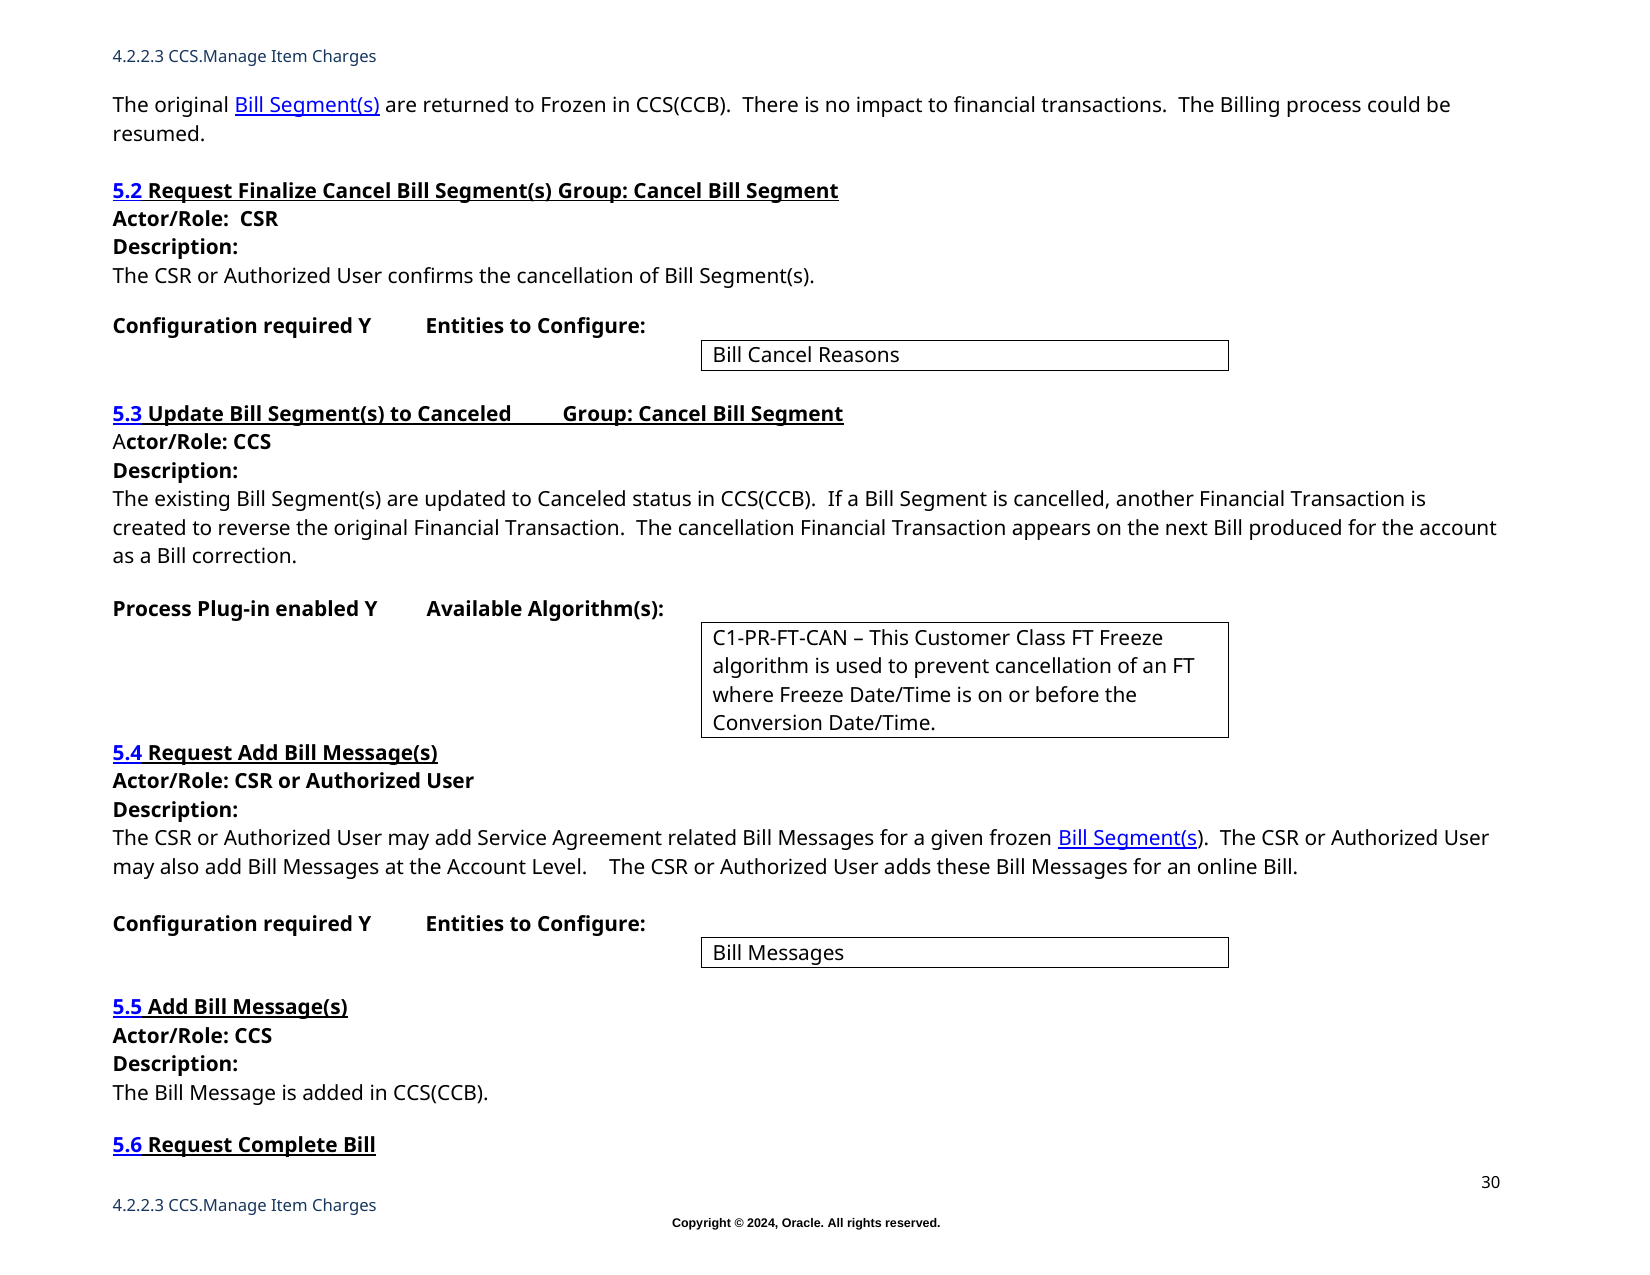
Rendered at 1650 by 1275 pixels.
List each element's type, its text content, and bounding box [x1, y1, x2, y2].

text Actor/Role: CCS [112, 1021, 1500, 1049]
text Description: [112, 795, 1500, 823]
text Process Plug-in enabled Y Available Algorithm(s): [112, 594, 1500, 622]
text 5.4 Request Add Bill Message(s) [112, 738, 1500, 766]
text Configuration required Y Entities to Configure: [112, 909, 1500, 937]
table_header Bill Messages [702, 938, 1228, 967]
table_header C1-PR-FT-CAN – This Customer Class FT Freeze algorithm is used to prevent cancellation of an FT where Freeze Date/Time is on or before the Conversion Date/Time. [702, 623, 1228, 737]
text The Bill Message is added in CCS(CCB). [112, 1078, 1500, 1106]
text Description: [112, 1049, 1500, 1078]
text Description: [112, 233, 1500, 261]
text 5.6 Request Complete Bill [112, 1130, 1500, 1158]
text 5.3 Update Bill Segment(s) to Canceled Group: Cancel Bill Segment [112, 399, 1500, 428]
text 5.5 Add Bill Message(s) [112, 992, 1500, 1021]
text Description: [112, 456, 1500, 484]
text Actor/Role: CCS [112, 428, 1500, 456]
text 5.2 Request Finalize Cancel Bill Segment(s) Group: Cancel Bill Segment [112, 176, 1500, 204]
text The CSR or Authorized User may add Service Agreement related Bill Messages for a given frozen Bill Segment(s). The CSR or Authorized User may also add Bill Messages at the Account Level. The CSR or Authorized User adds these Bill Messages for an online Bill. [112, 823, 1500, 880]
text Configuration required Y Entities to Configure: [112, 311, 1500, 339]
text Actor/Role: CSR or Authorized User [112, 766, 1500, 795]
text Actor/Role: CSR [112, 204, 1500, 233]
text The CSR or Authorized User confirms the cancellation of Bill Segment(s). [112, 261, 1500, 289]
text The existing Bill Segment(s) are updated to Canceled status in CCS(CCB). If a Bill Segment is cancelled, another Financial Transaction is created to reverse the original Financial Transaction. The cancellation Financial Transaction appears on the next Bill produced for the account as a Bill correction. [112, 484, 1500, 570]
table_header Bill Cancel Reasons [702, 341, 1228, 370]
text The original Bill Segment(s) are returned to Frozen in CCS(CCB). There is no impact to financial transactions. The Billing process could be resumed. [112, 90, 1500, 147]
